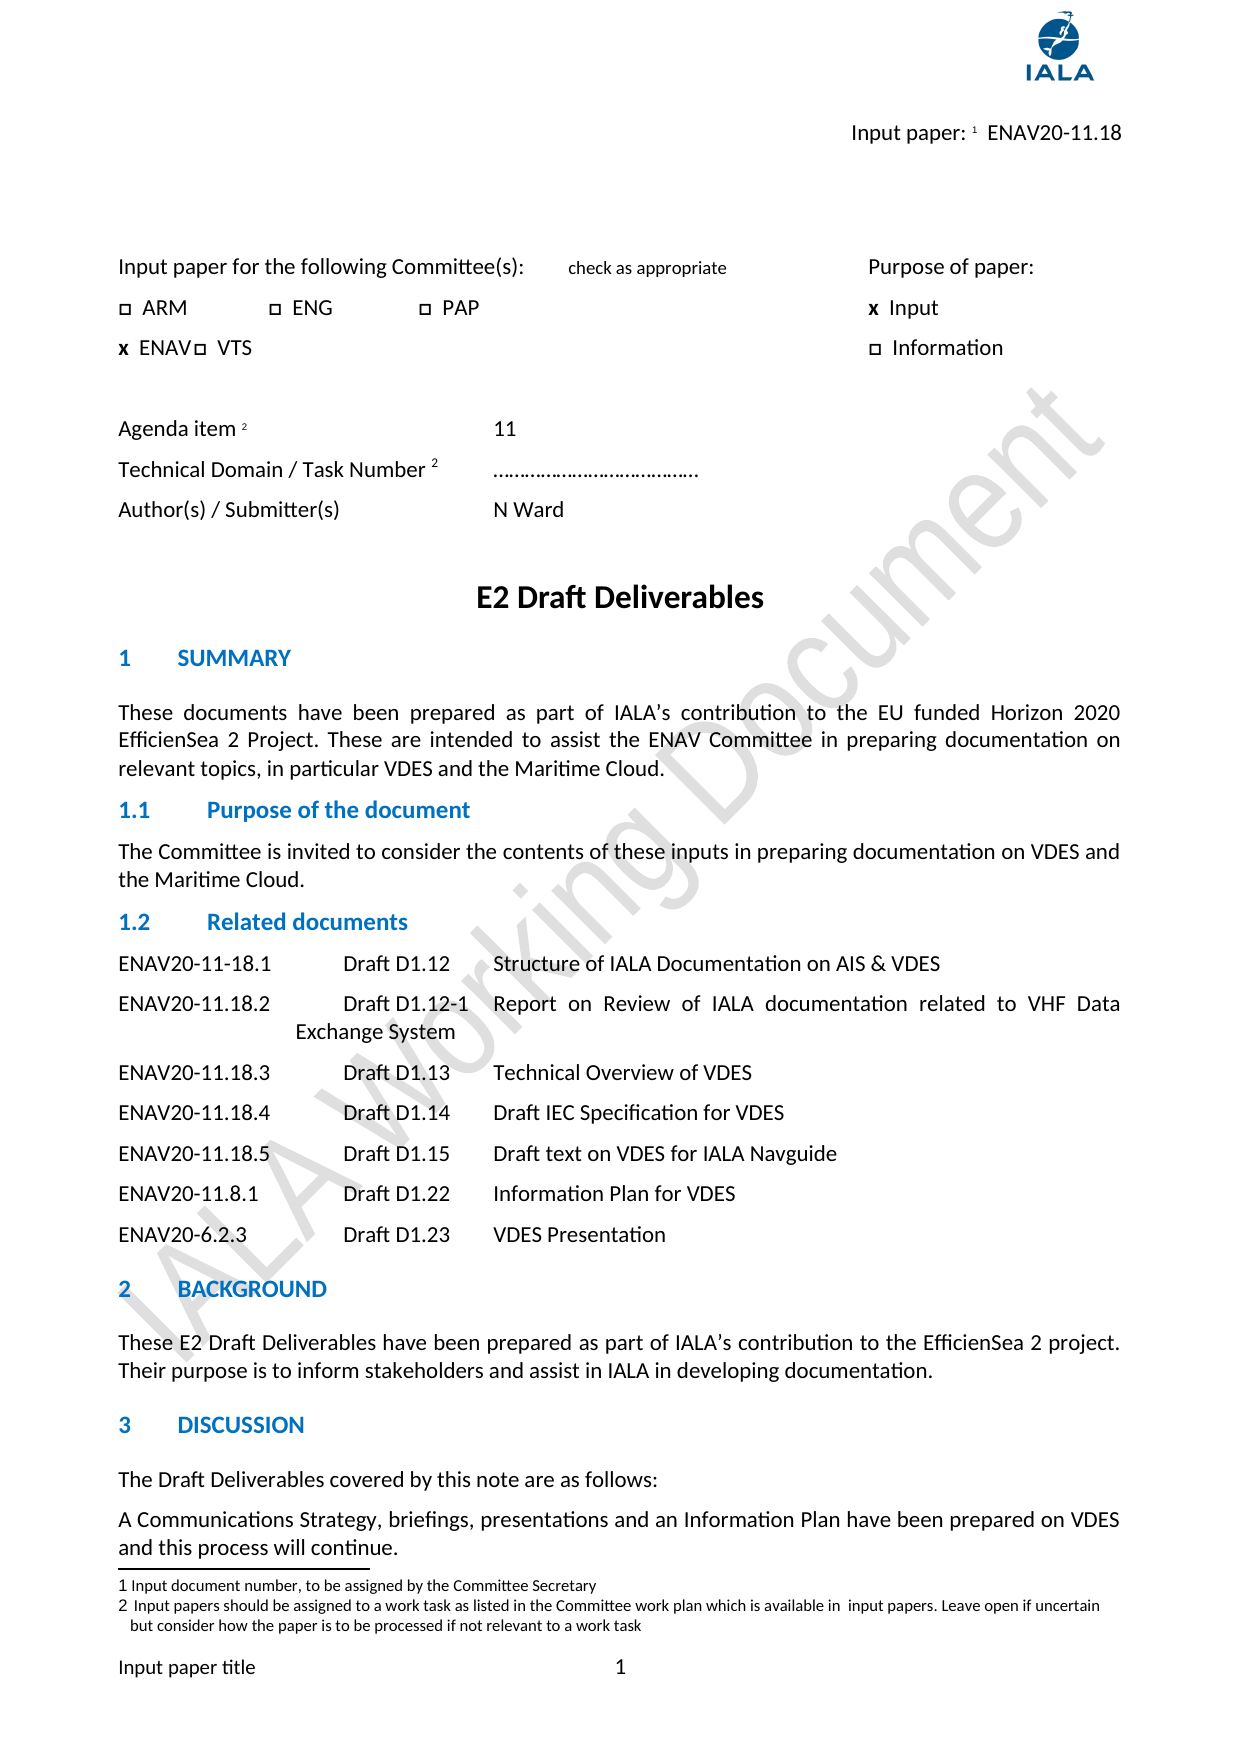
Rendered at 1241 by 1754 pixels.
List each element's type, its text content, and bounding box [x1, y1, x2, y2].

text ENAV20-11.18.3 Draft D1.13 Technical Overview of VDES [118, 1058, 1122, 1086]
text □ ARM □ ENG □ PAP x Input [118, 293, 1122, 321]
text Input paper for the following Committee(s): check as appropriate Purpose of paper: [118, 252, 1122, 280]
text A Communications Strategy, briefings, presentations and an Information Plan have been prepared on VDES and this process will continue. [118, 1506, 1122, 1562]
text ENAV20-6.2.3 Draft D1.23 VDES Presentation [118, 1220, 1122, 1248]
text Input paper: ENAV20-11.18 [118, 118, 1122, 146]
text x ENAV □ VTS □ Information [118, 333, 1122, 361]
subtitle Discussion [118, 1409, 1122, 1440]
text The Draft Deliverables covered by this note are as follows: [118, 1465, 1122, 1493]
text ENAV20-11.18.2 Draft D1.12-1 Report on Review of IALA documentation related to VHF Data Exchange System [118, 989, 1122, 1045]
subtitle Background [118, 1273, 1122, 1303]
picture [1011, 3, 1106, 96]
subtitle Related documents [118, 906, 1122, 936]
subtitle Purpose of the document [118, 794, 1122, 825]
text Agenda item 11 [118, 414, 1122, 442]
text Author(s) / Submitter(s) N Ward [118, 495, 1122, 523]
text These E2 Draft Deliverables have been prepared as part of IALA’s contribution to the EfficienSea 2 project. Their purpose is to inform stakeholders and assist in IALA in developing documentation. [118, 1328, 1122, 1384]
subtitle Summary [118, 642, 1122, 673]
text The Committee is invited to consider the contents of these inputs in preparing documentation on VDES and the Maritime Cloud. [118, 837, 1122, 893]
text Technical Domain / Task Number 2 ………………………………… [118, 455, 1122, 483]
text These documents have been prepared as part of IALA’s contribution to the EU funded Horizon 2020 EfficienSea 2 Project. These are intended to assist the ENAV Committee in preparing documentation on relevant topics, in particular VDES and the Maritime Cloud. [118, 698, 1122, 782]
text ENAV20-11.8.1 Draft D1.22 Information Plan for VDES [118, 1179, 1122, 1207]
title E2 Draft Deliverables [118, 576, 1122, 617]
text ENAV20-11.18.4 Draft D1.14 Draft IEC Specification for VDES [118, 1098, 1122, 1126]
text ENAV20-11.18.5 Draft D1.15 Draft text on VDES for IALA Navguide [118, 1139, 1122, 1167]
text ENAV20-11-18.1 Draft D1.12 Structure of IALA Documentation on AIS & VDES [118, 949, 1122, 977]
